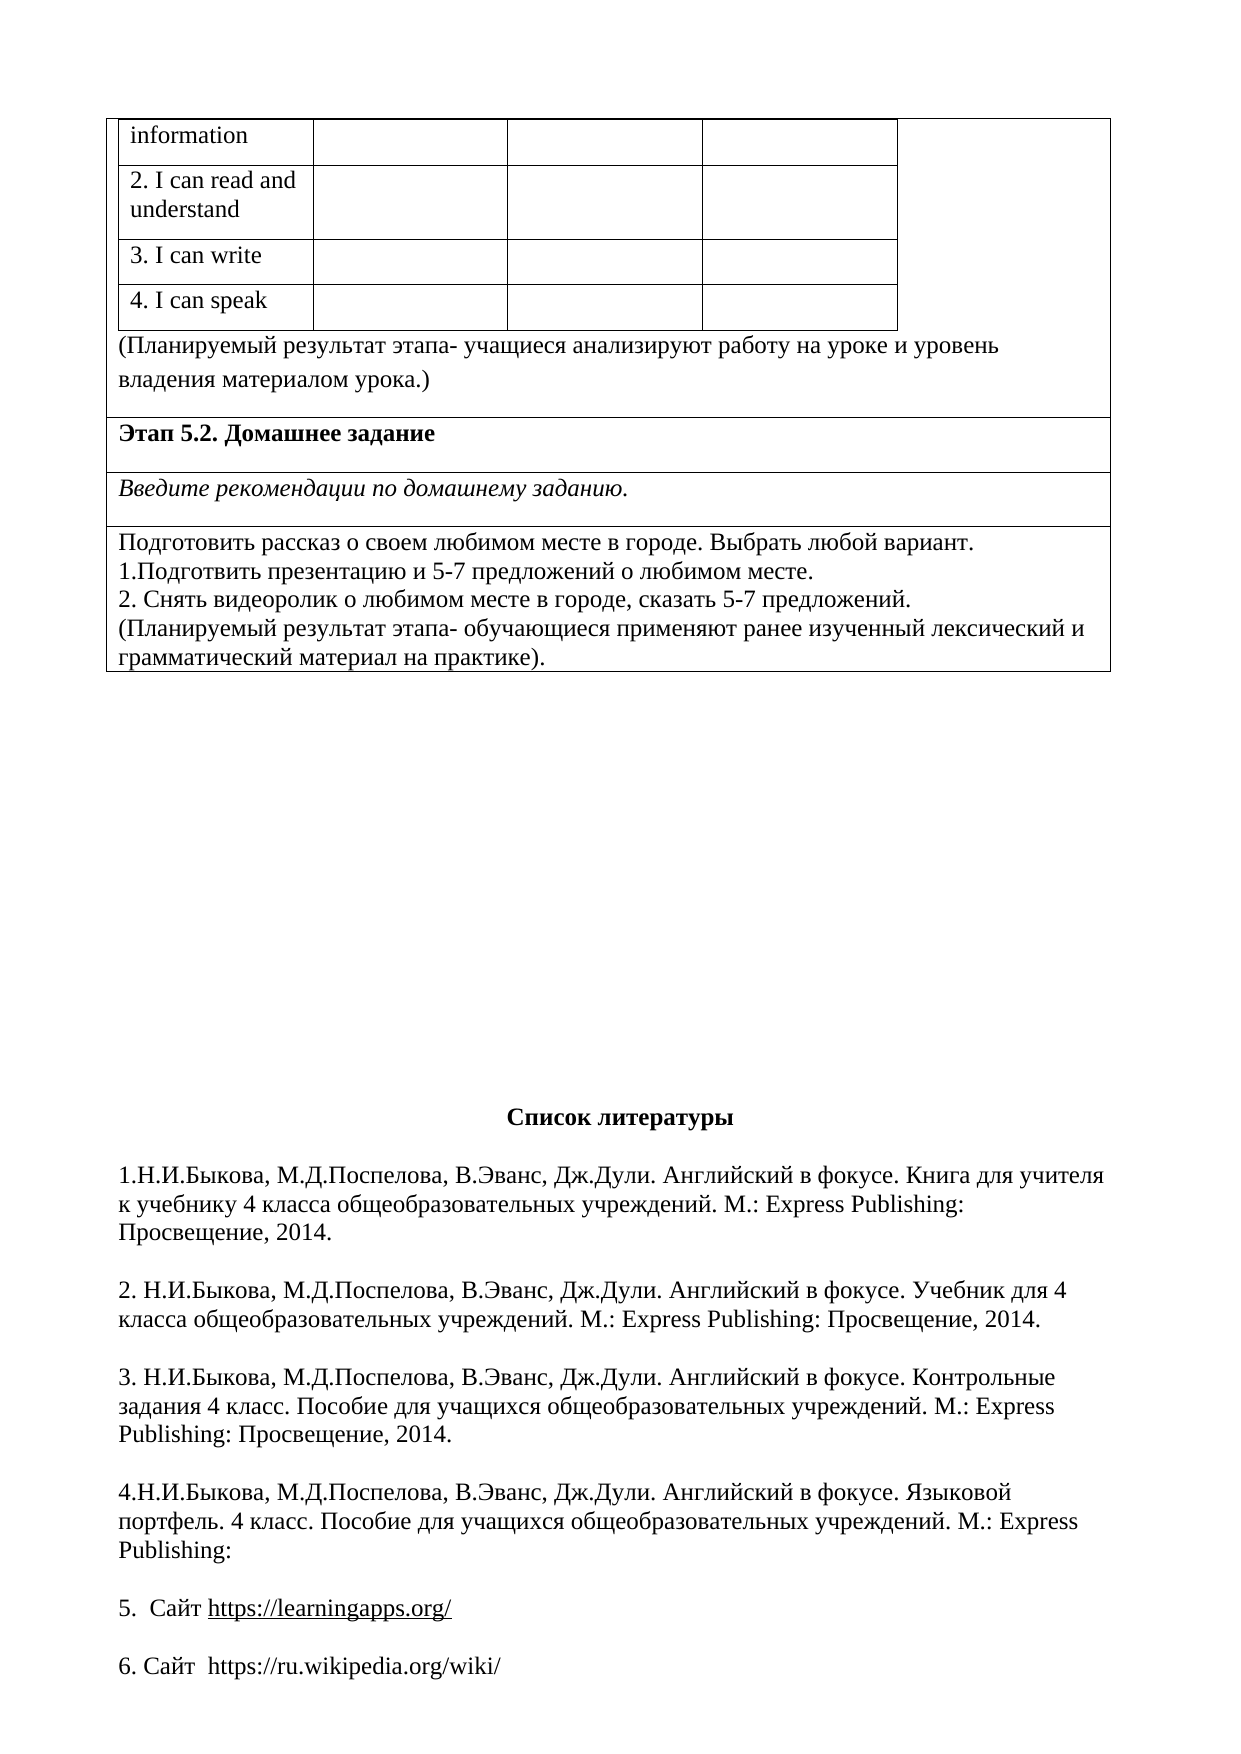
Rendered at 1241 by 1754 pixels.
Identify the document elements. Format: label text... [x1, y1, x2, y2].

table_cell Введите рекомендации по домашнему заданию. [107, 473, 1110, 526]
text 6. Сайт https://ru.wikipedia.org/wiki/ [118, 1651, 1122, 1679]
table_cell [107, 119, 1110, 417]
text 1.Н.И.Быкова, М.Д.Поспелова, В.Эванс, Дж.Дули. Английский в фокусе. Книга для учителя к учебнику 4 класса общеобразовательных учреждений. М.: Express Publishing: Просвещение, 2014. [118, 1160, 1122, 1246]
text Список литературы [118, 1102, 1122, 1131]
table_cell Подготовить рассказ о своем любимом месте в городе. Выбрать любой вариант. 1.Подготвить презентацию и 5-7 предложений о любимом месте. 2. Снять видеоролик о любимом месте в городе, сказать 5-7 предложений. (Планируемый результат этапа- обучающиеся применяют ранее изученный лексический и грамматический материал на практике). [107, 527, 1110, 671]
text 4.Н.И.Быкова, М.Д.Поспелова, В.Эванс, Дж.Дули. Английский в фокусе. Языковой портфель. 4 класс. Пособие для учащихся общеобразовательных учреждений. М.: Express Publishing: [118, 1477, 1122, 1564]
text 3. Н.И.Быкова, М.Д.Поспелова, В.Эванс, Дж.Дули. Английский в фокусе. Контрольные задания 4 класс. Пособие для учащихся общеобразовательных учреждений. М.: Express Publishing: Просвещение, 2014. [118, 1362, 1122, 1448]
text 5. Сайт https://learningapps.org/ [118, 1593, 1122, 1622]
table_cell Этап 5.2. Домашнее задание [107, 418, 1110, 472]
text 2. Н.И.Быкова, М.Д.Поспелова, В.Эванс, Дж.Дули. Английский в фокусе. Учебник для 4 класса общеобразовательных учреждений. М.: Express Publishing: Просвещение, 2014. [118, 1275, 1122, 1333]
